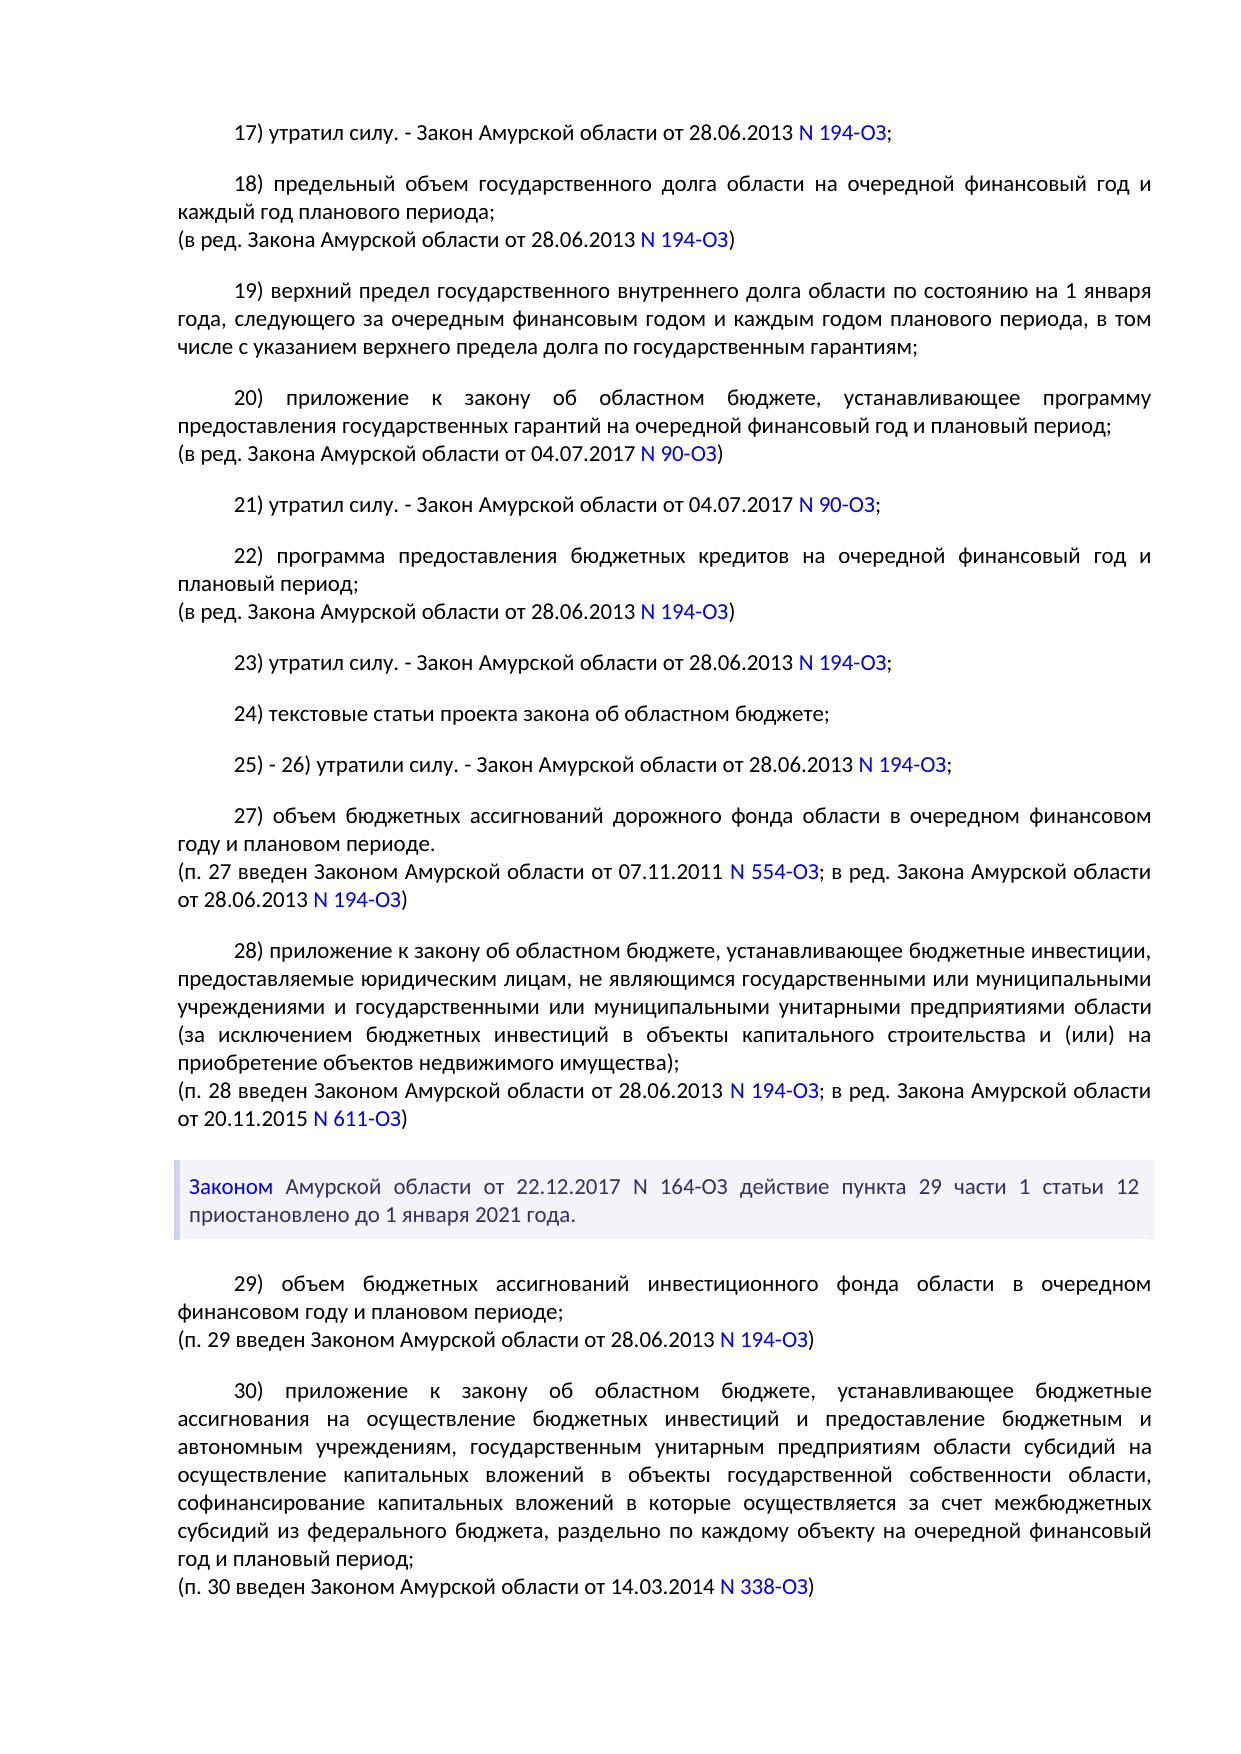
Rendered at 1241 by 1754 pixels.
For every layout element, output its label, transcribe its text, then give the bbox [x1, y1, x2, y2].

text 18) предельный объем государственного долга области на очередной финансовый год и каждый год планового периода; [177, 169, 1152, 225]
text 27) объем бюджетных ассигнований дорожного фонда области в очередном финансовом году и плановом периоде. [177, 801, 1152, 857]
text 19) верхний предел государственного внутреннего долга области по состоянию на 1 января года, следующего за очередным финансовым годом и каждым годом планового периода, в том числе с указанием верхнего предела долга по государственным гарантиям; [177, 276, 1152, 360]
text (п. 29 введен Законом Амурской области от 28.06.2013 N 194-ОЗ) [177, 1325, 1152, 1353]
text 23) утратил силу. - Закон Амурской области от 28.06.2013 N 194-ОЗ; [177, 648, 1152, 676]
text 20) приложение к закону об областном бюджете, устанавливающее программу предоставления государственных гарантий на очередной финансовый год и плановый период; [177, 383, 1152, 439]
text (в ред. Закона Амурской области от 28.06.2013 N 194-ОЗ) [177, 597, 1152, 625]
text 17) утратил силу. - Закон Амурской области от 28.06.2013 N 194-ОЗ; [177, 118, 1152, 146]
text 28) приложение к закону об областном бюджете, устанавливающее бюджетные инвестиции, предоставляемые юридическим лицам, не являющимся государственными или муниципальными учреждениями и государственными или муниципальными унитарными предприятиями области (за исключением бюджетных инвестиций в объекты капитального строительства и (или) на приобретение объектов недвижимого имущества); [177, 936, 1152, 1076]
text 22) программа предоставления бюджетных кредитов на очередной финансовый год и плановый период; [177, 541, 1152, 597]
text (в ред. Закона Амурской области от 28.06.2013 N 194-ОЗ) [177, 225, 1152, 253]
text (п. 27 введен Законом Амурской области от 07.11.2011 N 554-ОЗ; в ред. Закона Амурской области от 28.06.2013 N 194-ОЗ) [177, 857, 1152, 913]
text 25) - 26) утратили силу. - Закон Амурской области от 28.06.2013 N 194-ОЗ; [177, 750, 1152, 778]
text 30) приложение к закону об областном бюджете, устанавливающее бюджетные ассигнования на осуществление бюджетных инвестиций и предоставление бюджетным и автономным учреждениям, государственным унитарным предприятиям области субсидий на осуществление капитальных вложений в объекты государственной собственности области, софинансирование капитальных вложений в которые осуществляется за счет межбюджетных субсидий из федерального бюджета, раздельно по каждому объекту на очередной финансовый год и плановый период; [177, 1376, 1152, 1572]
text (в ред. Закона Амурской области от 04.07.2017 N 90-ОЗ) [177, 439, 1152, 467]
table_header Законом Амурской области от 22.12.2017 N 164-ОЗ действие пункта 29 части 1 статьи 12 приостановлено до 1 января 2021 года. [180, 1160, 1149, 1239]
text (п. 28 введен Законом Амурской области от 28.06.2013 N 194-ОЗ; в ред. Закона Амурской области от 20.11.2015 N 611-ОЗ) [177, 1076, 1152, 1132]
text (п. 30 введен Законом Амурской области от 14.03.2014 N 338-ОЗ) [177, 1572, 1152, 1600]
text 24) текстовые статьи проекта закона об областном бюджете; [177, 699, 1152, 727]
text 21) утратил силу. - Закон Амурской области от 04.07.2017 N 90-ОЗ; [177, 490, 1152, 518]
text 29) объем бюджетных ассигнований инвестиционного фонда области в очередном финансовом году и плановом периоде; [177, 1269, 1152, 1325]
